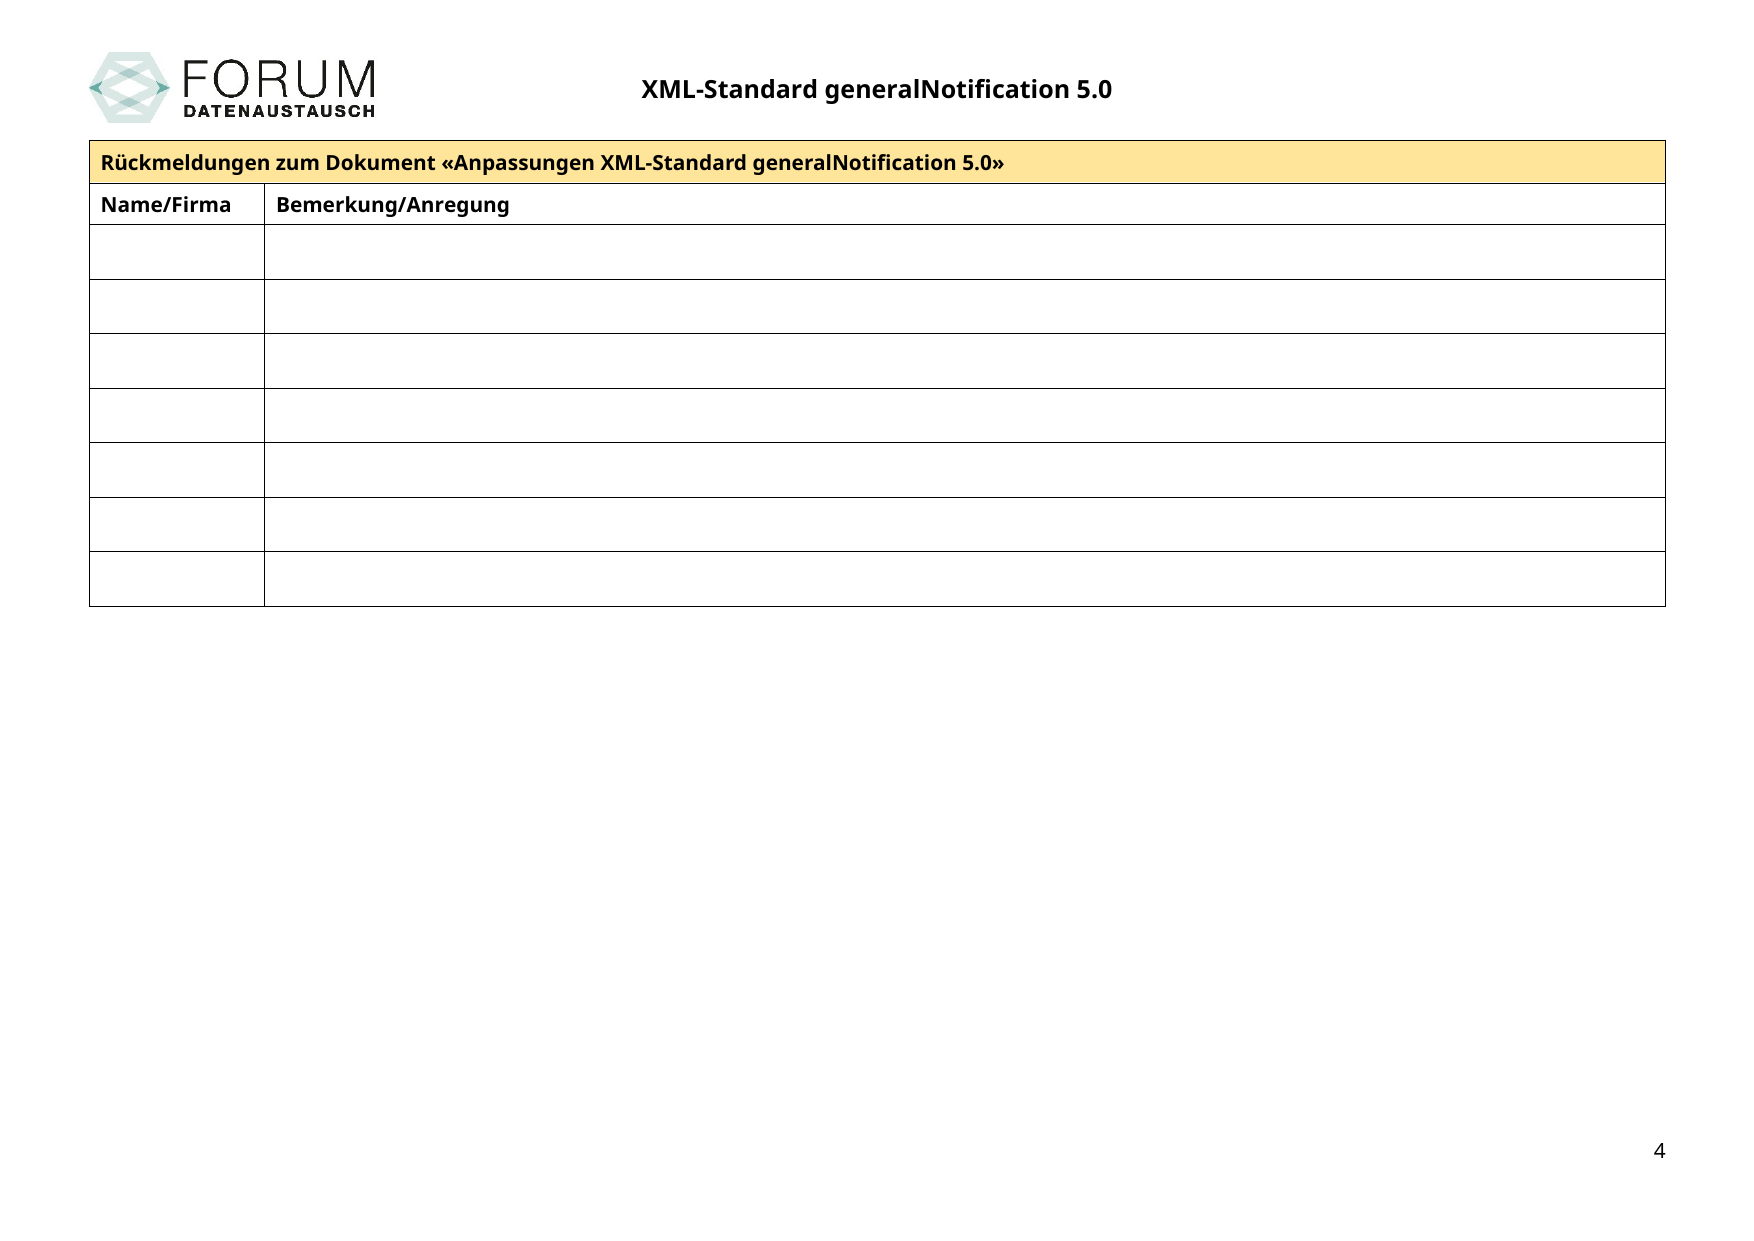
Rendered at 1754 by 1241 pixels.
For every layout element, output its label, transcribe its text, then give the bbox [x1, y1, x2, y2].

table_cell Name/Firma [90, 184, 264, 224]
table_cell [90, 498, 264, 551]
table_cell [265, 443, 1665, 497]
table_header Rückmeldungen zum Dokument «Anpassungen XML-Standard generalNotification 5.0» [90, 141, 1665, 182]
table_cell [265, 334, 1665, 388]
table_cell [265, 225, 1665, 279]
table_cell [265, 498, 1665, 551]
table_cell [265, 389, 1665, 442]
table_cell [90, 225, 264, 279]
table_cell [265, 552, 1665, 606]
table_cell [90, 552, 264, 606]
table_cell [90, 443, 264, 497]
table_cell [90, 334, 264, 388]
table_cell [265, 280, 1665, 333]
picture [88, 52, 381, 123]
table_cell [90, 389, 264, 442]
table_cell [90, 280, 264, 333]
table_cell Bemerkung/Anregung [265, 184, 1665, 224]
